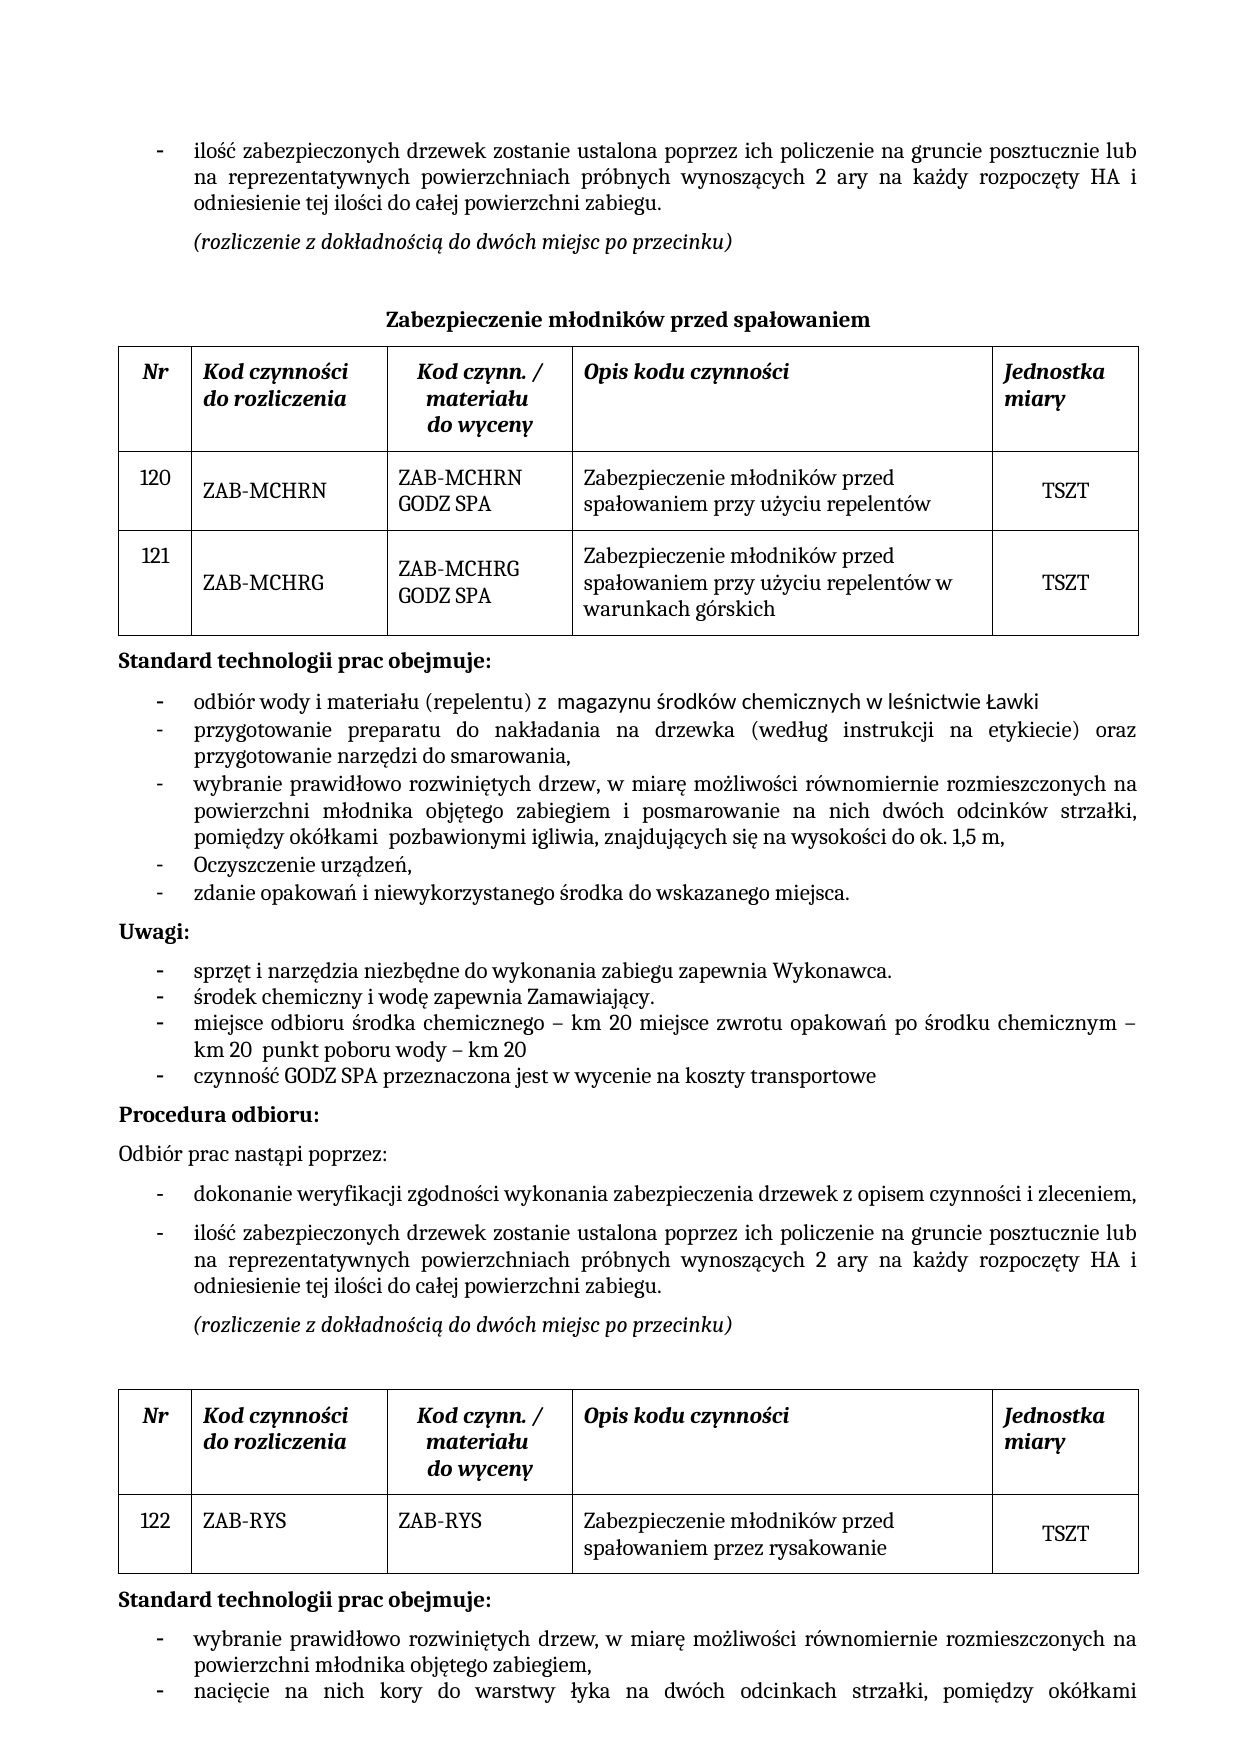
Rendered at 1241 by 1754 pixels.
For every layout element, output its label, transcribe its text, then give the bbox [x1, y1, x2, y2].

list odbiór wody i materiału (repelentu) z magazynu środków chemicznych w leśnictwie Ławki [156, 687, 1138, 715]
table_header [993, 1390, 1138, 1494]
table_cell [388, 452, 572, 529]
text (rozliczenie z dokładnością do dwóch miejsc po przecinku) [119, 1312, 1138, 1338]
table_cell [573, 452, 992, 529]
list czynność GODZ SPA przeznaczona jest w wycenie na koszty transportowe [156, 1063, 1138, 1089]
text Zabezpieczenie młodników przed spałowaniem [119, 307, 1138, 333]
text Standard technologii prac obejmuje: [119, 1587, 1138, 1613]
list Oczyszczenie urządzeń, [156, 850, 1138, 878]
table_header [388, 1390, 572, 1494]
list środek chemiczny i wodę zapewnia Zamawiający. [156, 984, 1138, 1010]
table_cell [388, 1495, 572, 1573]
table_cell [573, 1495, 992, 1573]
text Standard technologii prac obejmuje: [119, 648, 1138, 674]
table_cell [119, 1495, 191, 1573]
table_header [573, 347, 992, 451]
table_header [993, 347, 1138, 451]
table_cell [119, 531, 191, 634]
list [156, 1678, 1138, 1704]
list przygotowanie preparatu do nakładania na drzewka (według instrukcji na etykiecie) oraz przygotowanie narzędzi do smarowania, [156, 715, 1138, 769]
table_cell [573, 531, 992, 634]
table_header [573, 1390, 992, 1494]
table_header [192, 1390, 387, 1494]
list wybranie prawidłowo rozwiniętych drzew, w miarę możliwości równomiernie rozmieszczonych na powierzchni młodnika objętego zabiegiem i posmarowanie na nich dwóch odcinków strzałki, pomiędzy okółkami pozbawionymi igliwia, znajdujących się na wysokości do ok. 1,5 m, [156, 769, 1138, 850]
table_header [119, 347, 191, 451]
list sprzęt i narzędzia niezbędne do wykonania zabiegu zapewnia Wykonawca. [156, 957, 1138, 984]
list dokonanie weryfikacji zgodności wykonania zabezpieczenia drzewek z opisem czynności i zleceniem, [156, 1179, 1138, 1207]
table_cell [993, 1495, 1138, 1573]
text Uwagi: [119, 919, 1138, 945]
text (rozliczenie z dokładnością do dwóch miejsc po przecinku) [119, 229, 1138, 255]
text Procedura odbioru: [119, 1102, 1138, 1128]
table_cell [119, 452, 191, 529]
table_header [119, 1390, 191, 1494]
text Odbiór prac nastąpi poprzez: [119, 1141, 1138, 1167]
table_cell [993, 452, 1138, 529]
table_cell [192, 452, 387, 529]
list wybranie prawidłowo rozwiniętych drzew, w miarę możliwości równomiernie rozmieszczonych na powierzchni młodnika objętego zabiegiem, [156, 1626, 1138, 1678]
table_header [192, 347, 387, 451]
list miejsce odbioru środka chemicznego – km 20 miejsce zwrotu opakowań po środku chemicznym – km 20 punkt poboru wody – km 20 [156, 1010, 1138, 1063]
list zdanie opakowań i niewykorzystanego środka do wskazanego miejsca. [156, 878, 1138, 906]
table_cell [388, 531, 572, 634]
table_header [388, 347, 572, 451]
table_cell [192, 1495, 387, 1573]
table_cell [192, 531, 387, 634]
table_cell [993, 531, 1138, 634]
